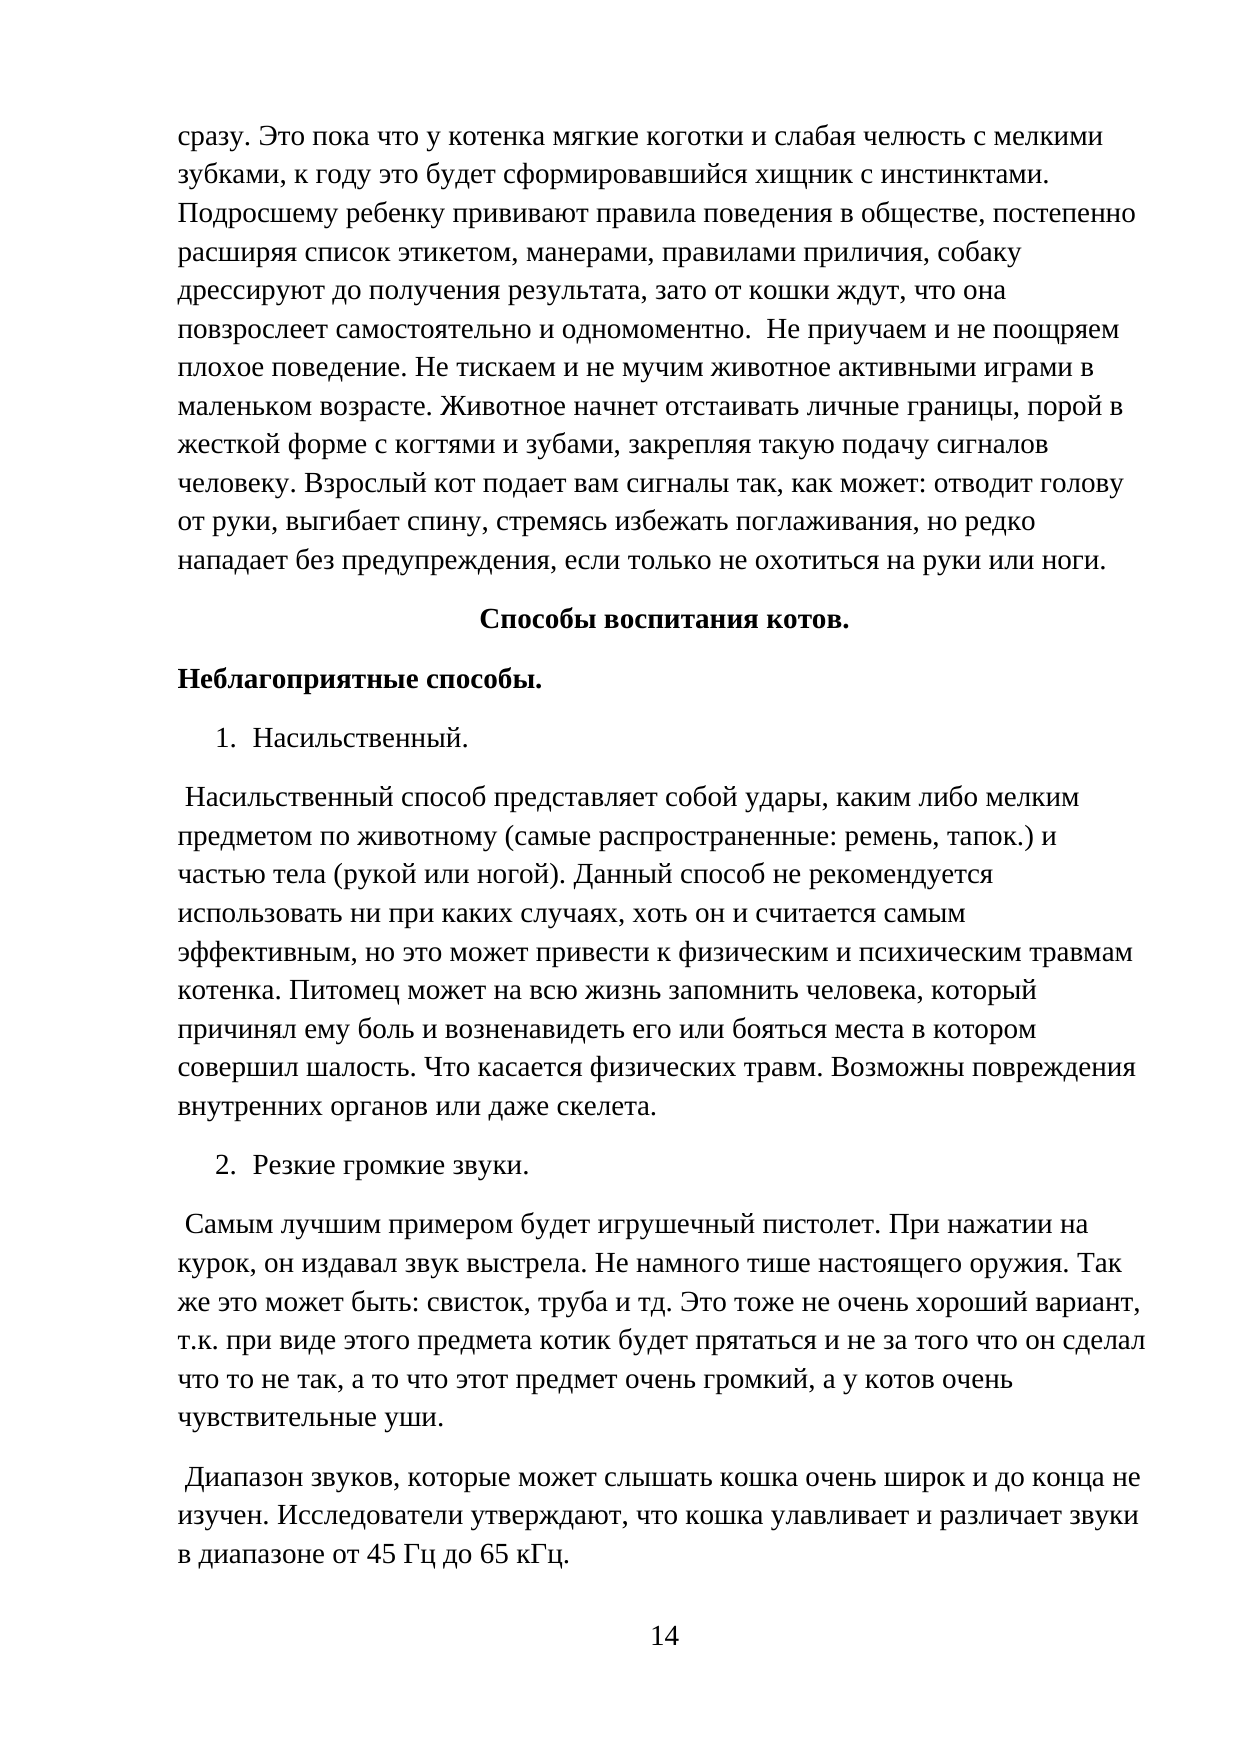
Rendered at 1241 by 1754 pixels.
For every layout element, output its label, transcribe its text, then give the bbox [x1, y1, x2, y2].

text Неблагоприятные способы. [177, 661, 1152, 694]
text Способы воспитания котов. [177, 601, 1152, 635]
list Насильственный. [215, 720, 1152, 754]
text Самым лучшим примером будет игрушечный пистолет. При нажатии на курок, он издавал звук выстрела. Не намного тише настоящего оружия. Так же это может быть: свисток, труба и тд. Это тоже не очень хороший вариант, т.к. при виде этого предмета котик будет прятаться и не за того что он сделал что то не так, а то что этот предмет очень громкий, а у котов очень чувствительные уши. [177, 1207, 1152, 1433]
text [177, 118, 1152, 576]
text Насильственный способ представляет собой удары, каким либо мелким предметом по животному (самые распространенные: ремень, тапок.) и частью тела (рукой или ногой). Данный способ не рекомендуется использовать ни при каких случаях, хоть он и считается самым эффективным, но это может привести к физическим и психическим травмам котенка. Питомец может на всю жизнь запомнить человека, который причинял ему боль и возненавидеть его или бояться места в котором совершил шалость. Что касается физических травм. Возможны повреждения внутренних органов или даже скелета. [177, 779, 1152, 1121]
text Диапазон звуков, которые может слышать кошка очень широк и до конца не изучен. Исследователи утверждают, что кошка улавливает и различает звуки в диапазоне от 45 Гц до 65 кГц. [177, 1459, 1152, 1569]
list Резкие громкие звуки. [215, 1147, 1152, 1181]
